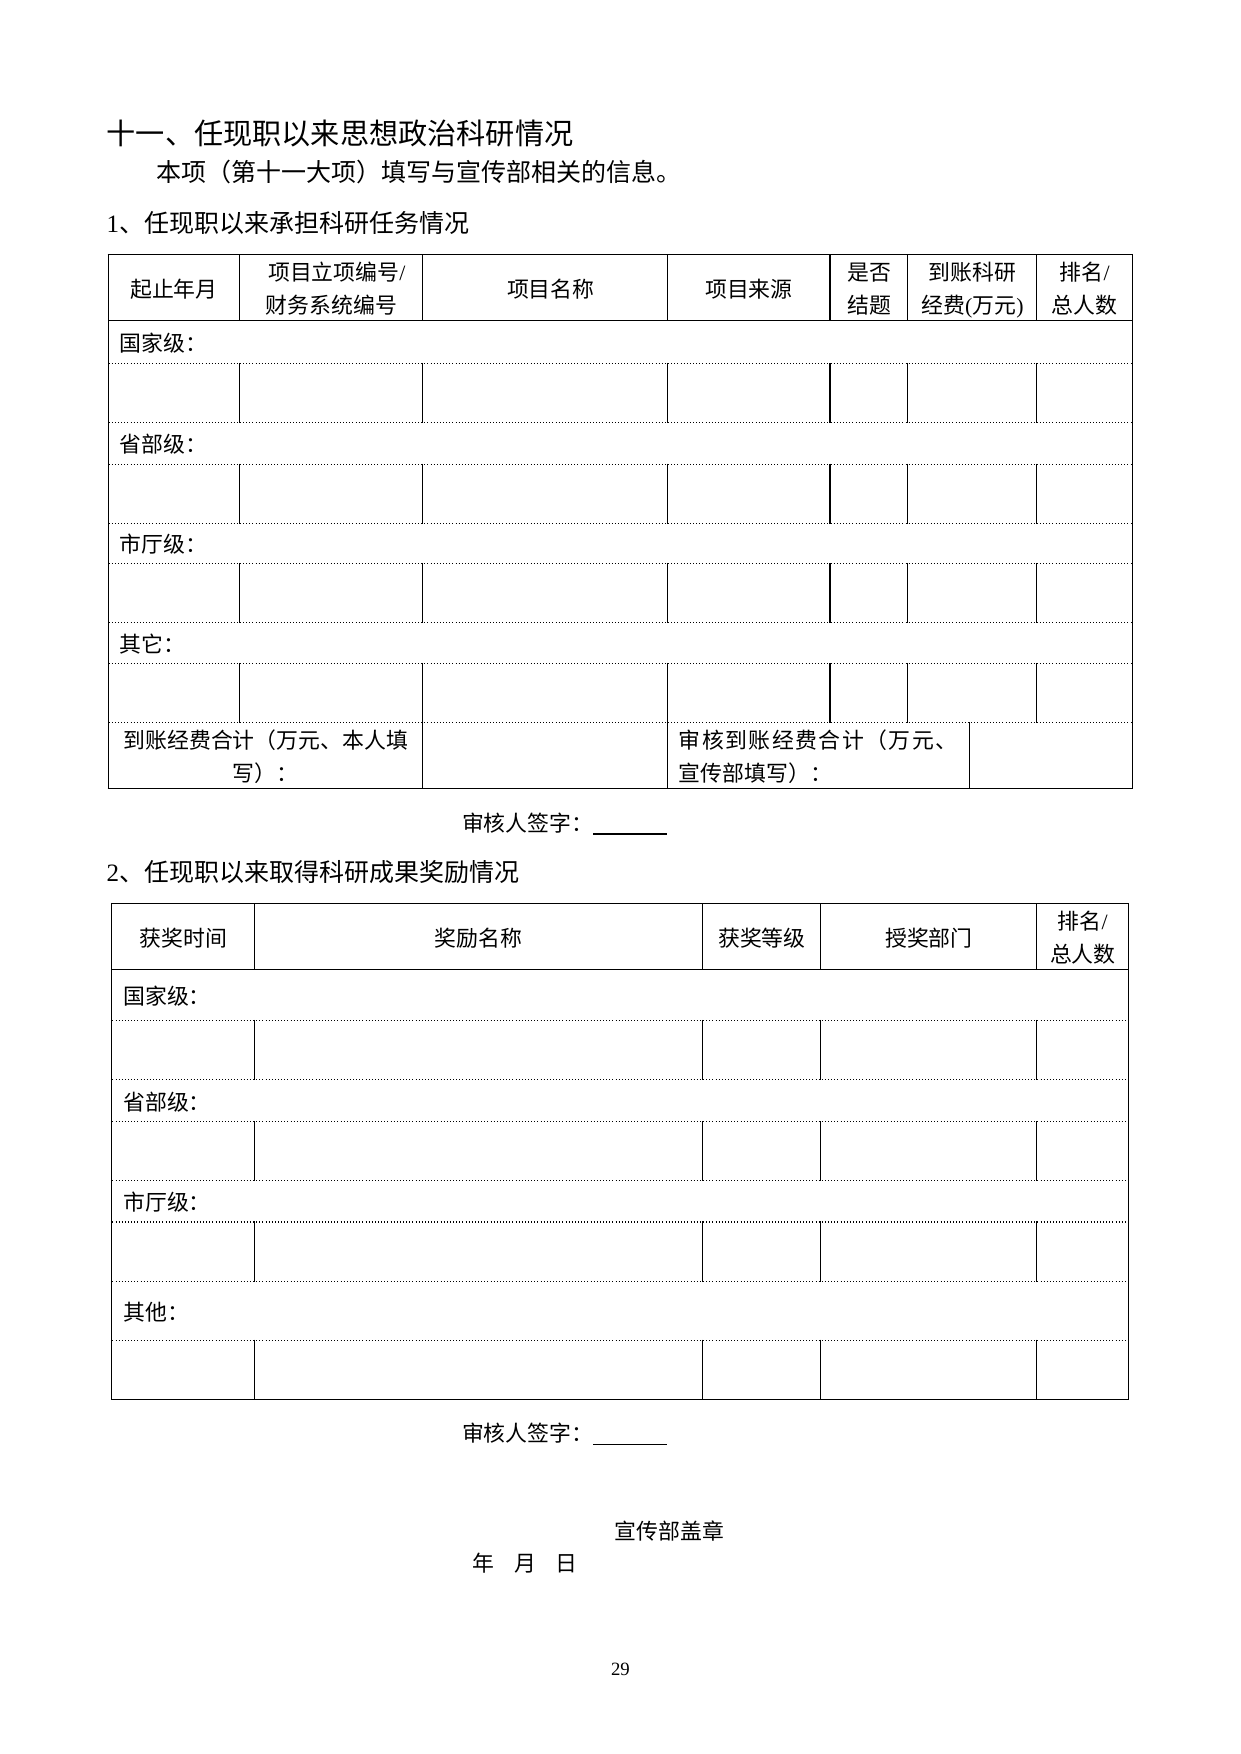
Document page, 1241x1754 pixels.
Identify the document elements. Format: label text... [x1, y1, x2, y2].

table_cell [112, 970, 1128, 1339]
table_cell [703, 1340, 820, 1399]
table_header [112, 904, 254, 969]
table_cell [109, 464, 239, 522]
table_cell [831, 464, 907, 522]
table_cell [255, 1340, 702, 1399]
text 本项（第十一大项）填写与宣传部相关的信息。 [106, 153, 1134, 189]
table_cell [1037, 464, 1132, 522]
text 1、任现职以来承担科研任务情况 [106, 189, 1134, 254]
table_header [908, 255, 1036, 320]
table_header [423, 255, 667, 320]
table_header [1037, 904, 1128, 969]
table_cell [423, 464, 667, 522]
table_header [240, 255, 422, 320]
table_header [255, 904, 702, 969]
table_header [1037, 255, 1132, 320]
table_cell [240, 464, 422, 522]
text 宣传部盖章 [106, 1513, 1134, 1546]
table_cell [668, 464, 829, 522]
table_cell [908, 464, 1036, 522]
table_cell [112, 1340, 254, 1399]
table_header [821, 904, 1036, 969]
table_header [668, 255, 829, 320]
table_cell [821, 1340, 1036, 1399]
text 年 月 日 [106, 1546, 1134, 1578]
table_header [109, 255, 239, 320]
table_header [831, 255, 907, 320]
text 审核人签字： [106, 1416, 1134, 1448]
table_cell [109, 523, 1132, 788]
text 审核人签字： [106, 805, 1134, 838]
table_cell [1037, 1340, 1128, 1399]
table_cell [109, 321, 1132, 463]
text 十一、任现职以来思想政治科研情况 [106, 110, 1134, 153]
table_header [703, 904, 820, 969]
text 2、任现职以来取得科研成果奖励情况 [106, 838, 1134, 903]
